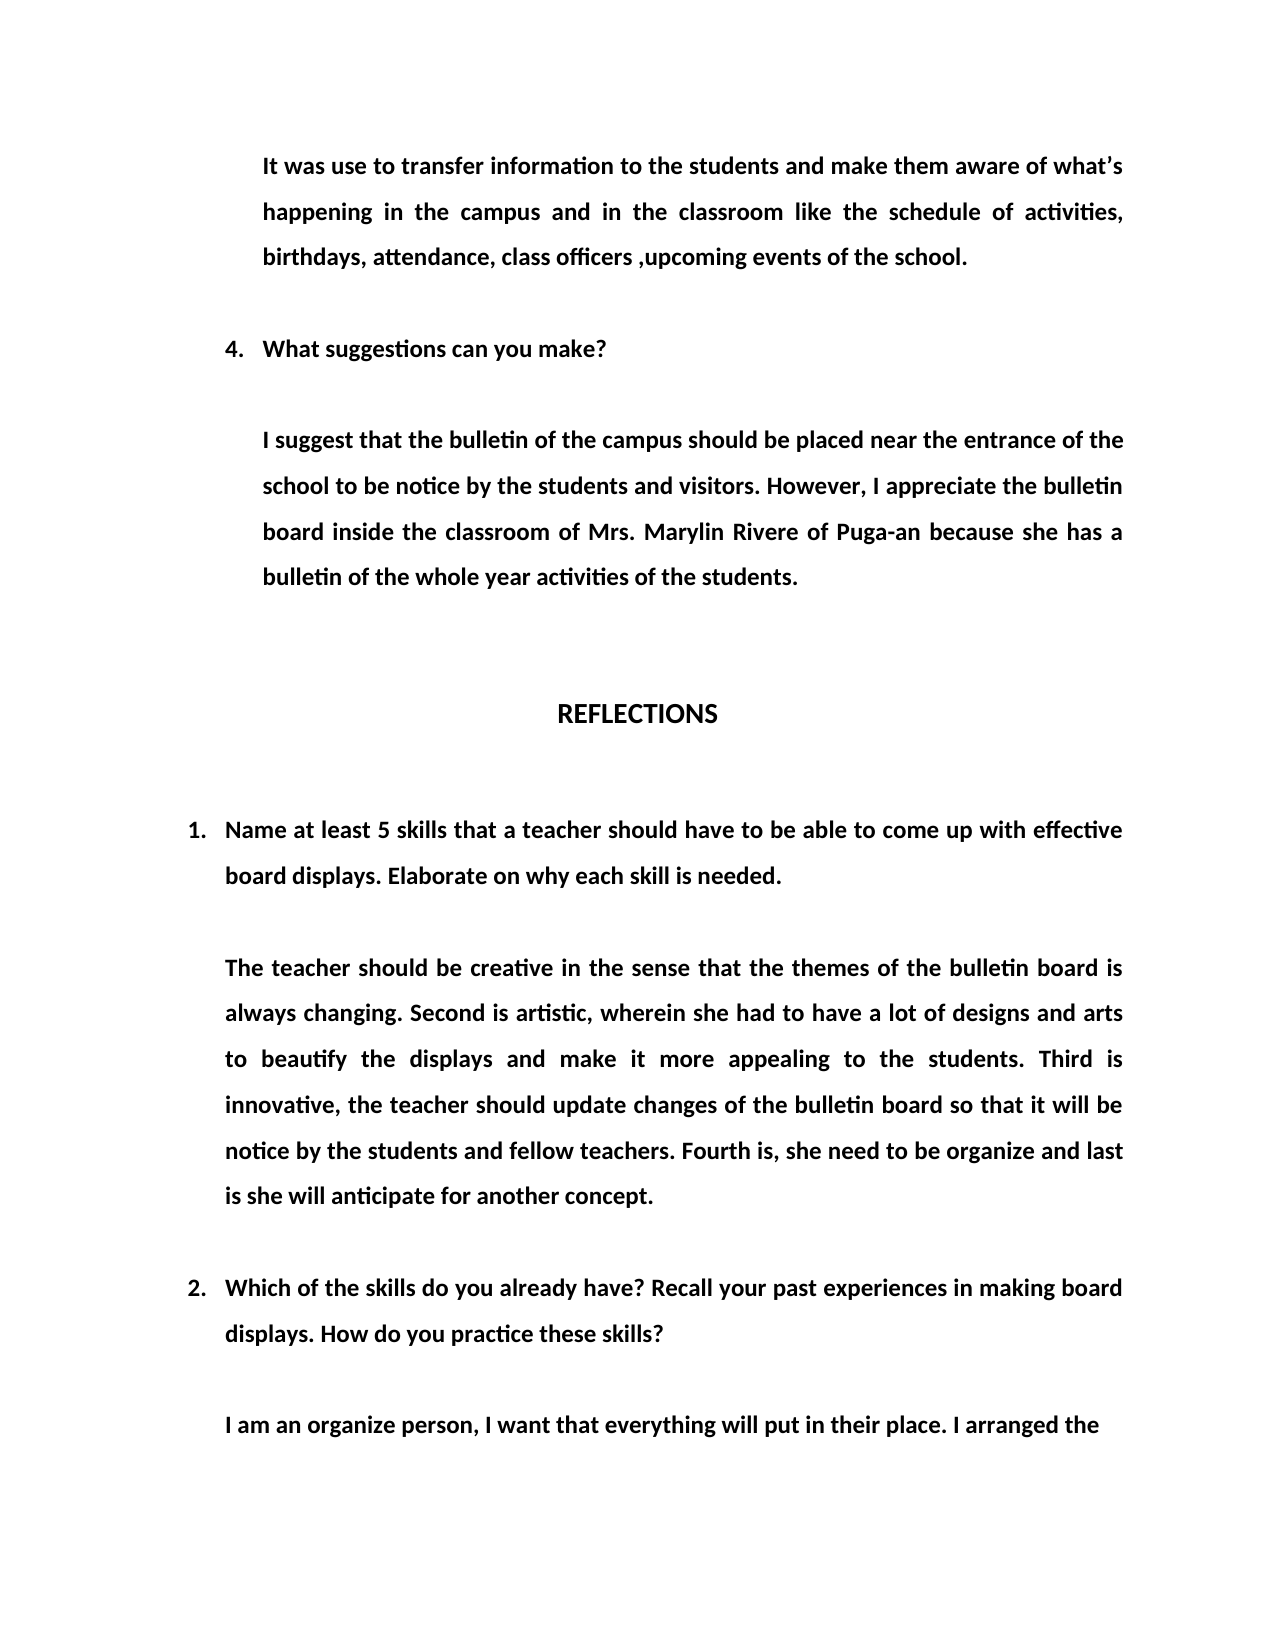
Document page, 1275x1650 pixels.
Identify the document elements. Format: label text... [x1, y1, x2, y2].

list Which of the skills do you already have? Recall your past experiences in making board displays. How do you practice these skills? [187, 1272, 1125, 1348]
list Name at least 5 skills that a teacher should have to be able to come up with effective board displays. Elaborate on why each skill is needed. [187, 815, 1125, 891]
text REFLECTIONS [150, 695, 1125, 730]
list What suggestions can you make? [225, 333, 1125, 363]
list I am an organize person, I want that everything will put in their place. I arranged the [225, 1409, 1125, 1440]
list It was use to transfer information to the students and make them aware of what’s happening in the campus and in the classroom like the schedule of activities, birthdays, attendance, class officers ,upcoming events of the school. [262, 150, 1125, 272]
list The teacher should be creative in the sense that the themes of the bulletin board is always changing. Second is artistic, wherein she had to have a lot of designs and arts to beautify the displays and make it more appealing to the students. Third is innovative, the teacher should update changes of the bulletin board so that it will be notice by the students and fellow teachers. Fourth is, she need to be organize and last is she will anticipate for another concept. [225, 952, 1125, 1211]
list I suggest that the bulletin of the campus should be placed near the entrance of the school to be notice by the students and visitors. However, I appreciate the bulletin board inside the classroom of Mrs. Marylin Rivere of Puga-an because she has a bulletin of the whole year activities of the students. [262, 424, 1125, 592]
